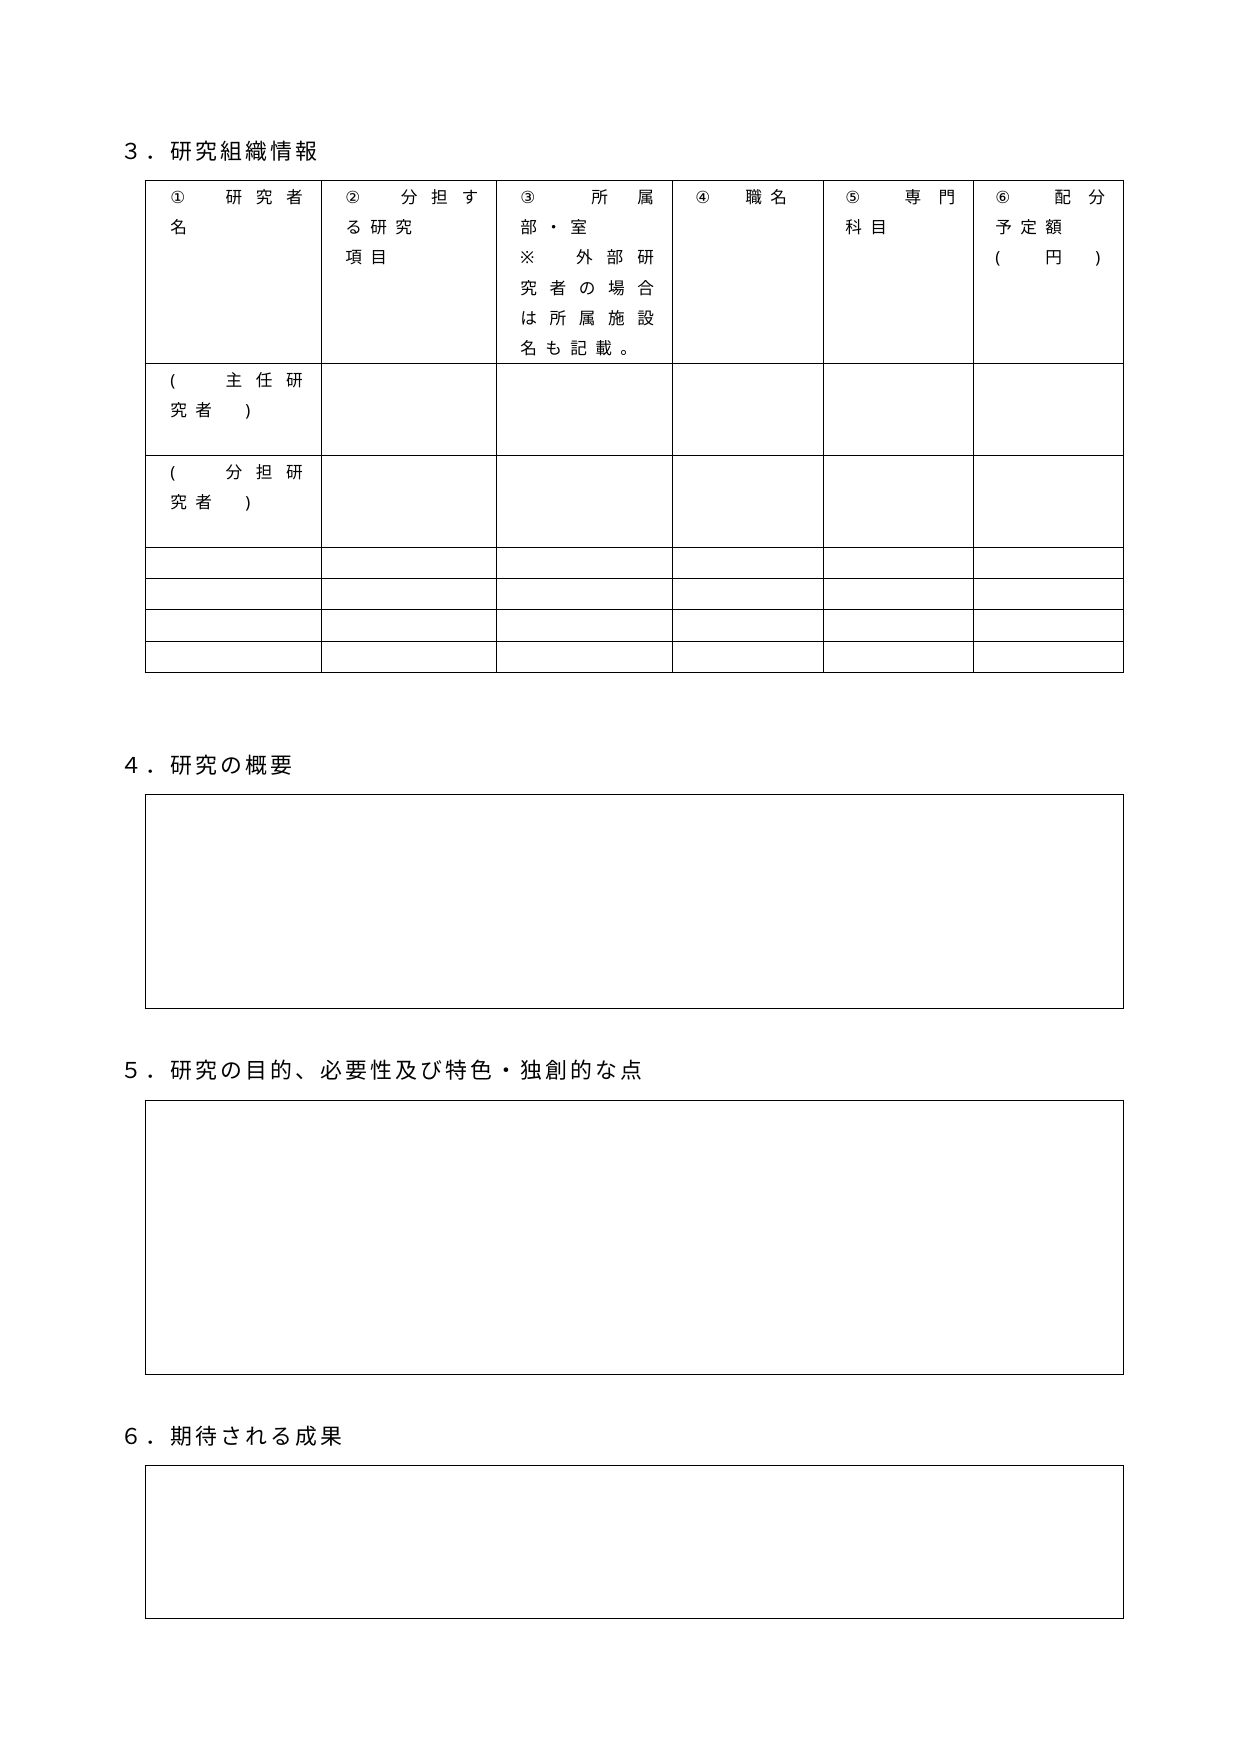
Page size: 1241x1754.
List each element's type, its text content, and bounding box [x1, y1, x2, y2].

table_cell [322, 548, 496, 578]
table_cell [824, 579, 973, 609]
table_header [146, 795, 1123, 1008]
table_cell (分担研究者) [146, 456, 321, 547]
table_cell [497, 610, 672, 641]
table_cell [146, 610, 321, 641]
table_header ②分担する研究 項目 [322, 181, 496, 363]
table_cell [146, 548, 321, 578]
table_cell [824, 548, 973, 578]
text ３．研究組織情報 [120, 119, 1120, 180]
table_cell [497, 456, 672, 547]
table_cell [974, 364, 1123, 455]
table_cell [322, 642, 496, 672]
table_cell [673, 579, 823, 609]
table_cell [497, 364, 672, 455]
table_cell [673, 456, 823, 547]
table_cell [974, 642, 1123, 672]
table_header ③所属部・室 ※外部研究者の場合は所属施設名も記載。 [497, 181, 672, 363]
table_cell [673, 642, 823, 672]
table_cell [974, 610, 1123, 641]
table_header ⑥配分予定額 (円) [974, 181, 1123, 363]
table_cell [673, 364, 823, 455]
table_cell [673, 610, 823, 641]
table_cell [497, 579, 672, 609]
table_cell [146, 579, 321, 609]
table_cell [974, 548, 1123, 578]
table_cell [824, 456, 973, 547]
table_cell [974, 456, 1123, 547]
table_header [146, 1466, 1123, 1618]
table_cell [497, 642, 672, 672]
text ６．期待される成果 [120, 1405, 1120, 1465]
table_cell (主任研究者) [146, 364, 321, 455]
table_cell [497, 548, 672, 578]
table_cell [322, 364, 496, 455]
table_cell [322, 456, 496, 547]
table_header ④職名 [673, 181, 823, 363]
table_cell [824, 364, 973, 455]
table_cell [322, 610, 496, 641]
table_cell [673, 548, 823, 578]
table_cell [824, 642, 973, 672]
text ４．研究の概要 [120, 734, 1120, 794]
table_header ①研究者名 [146, 181, 321, 363]
table_cell [146, 642, 321, 672]
table_cell [824, 610, 973, 641]
table_cell [322, 579, 496, 609]
table_cell [974, 579, 1123, 609]
table_header ⑤専門科目 [824, 181, 973, 363]
text ５．研究の目的、必要性及び特色・独創的な点 [120, 1039, 1120, 1099]
table_header [146, 1101, 1123, 1373]
